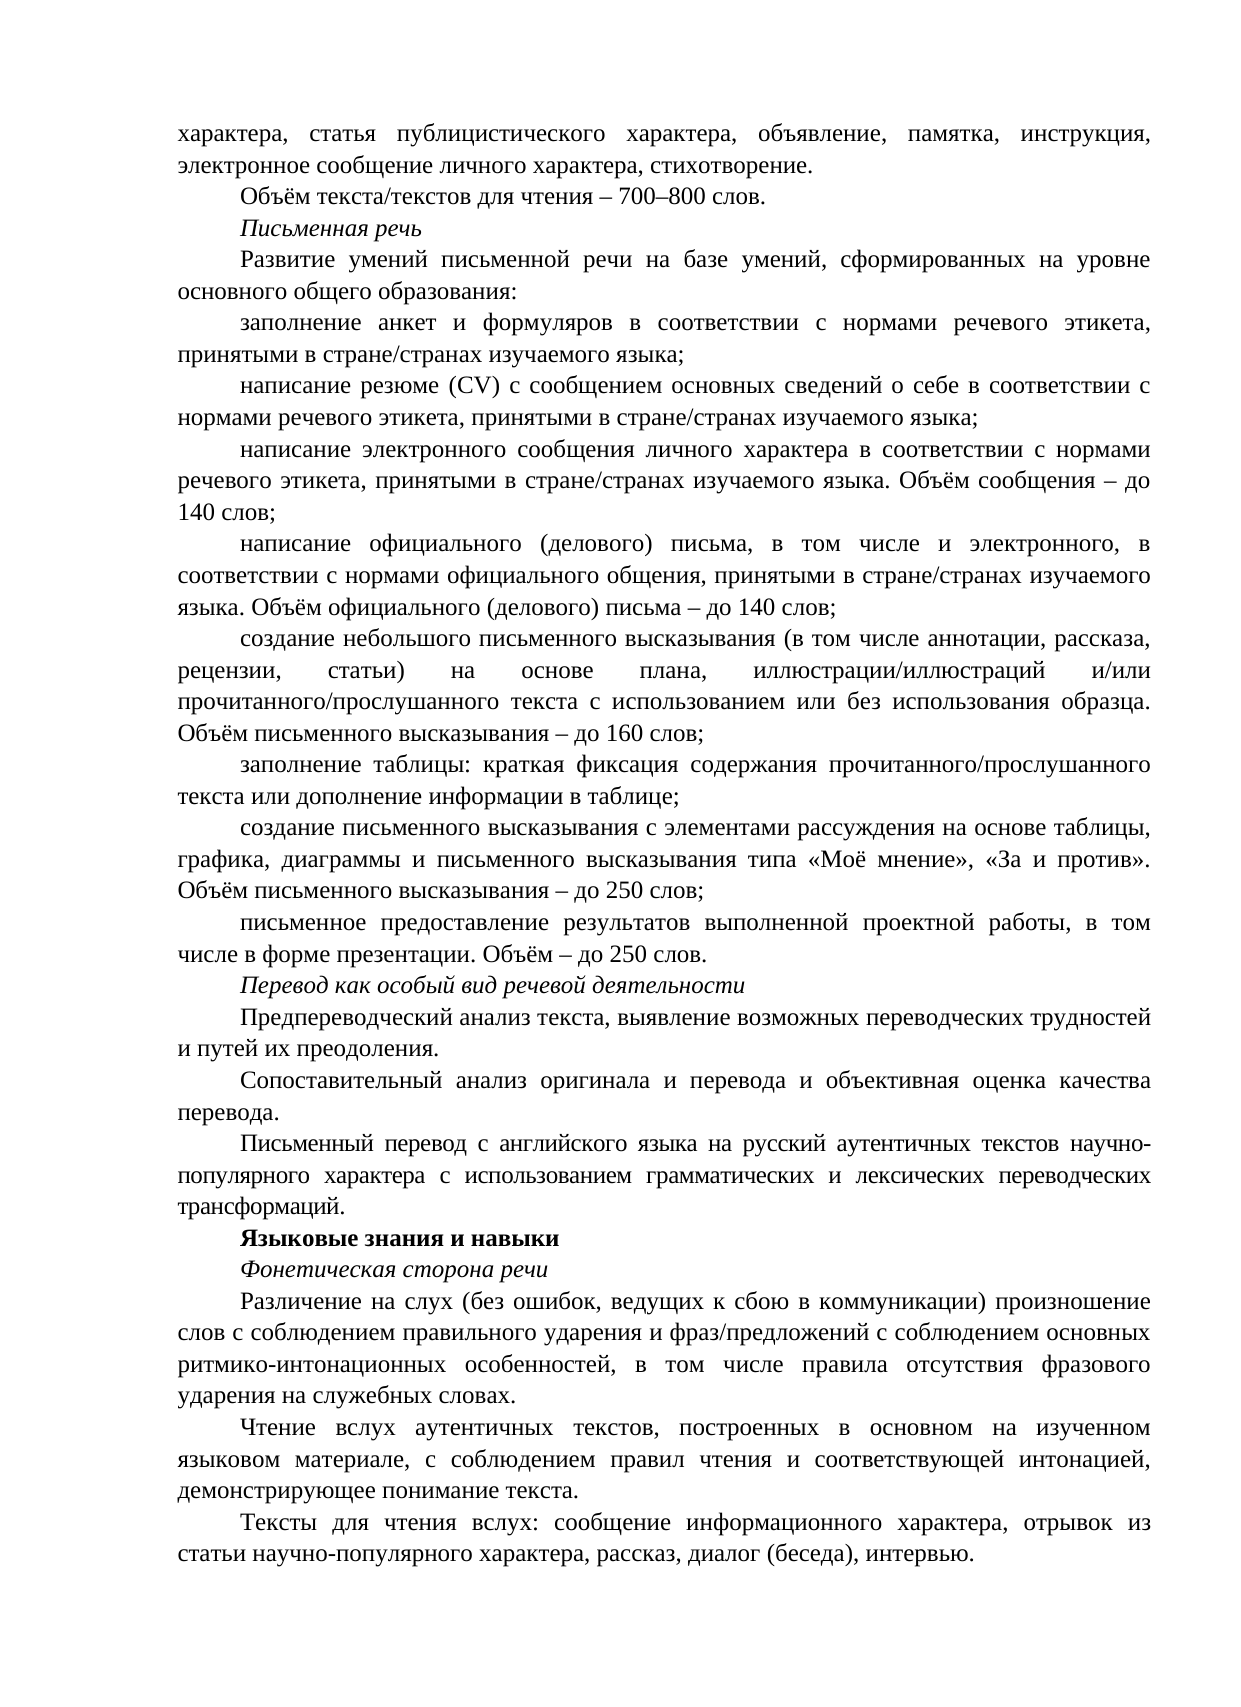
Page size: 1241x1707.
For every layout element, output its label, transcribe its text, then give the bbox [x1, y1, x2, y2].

text Тексты для чтения вслух: сообщение информационного характера, отрывок из статьи научно-популярного характера, рассказ, диалог (беседа), интервью. [177, 1507, 1152, 1567]
text написание резюме (CV) с сообщением основных сведений о себе в соответствии с нормами речевого этикета, принятыми в стране/странах изучаемого языка; [177, 371, 1152, 431]
text написание официального (делового) письма, в том числе и электронного, в соответствии с нормами официального общения, принятыми в стране/странах изучаемого языка. Объём официального (делового) письма – до 140 слов; [177, 528, 1152, 620]
text написание электронного сообщения личного характера в соответствии с нормами речевого этикета, принятыми в стране/странах изучаемого языка. Объём сообщения – до 140 слов; [177, 434, 1152, 526]
text создание письменного высказывания с элементами рассуждения на основе таблицы, графика, диаграммы и письменного высказывания типа «Моё мнение», «За и против». Объём письменного высказывания – до 250 слов; [177, 812, 1152, 904]
text Развитие умений письменной речи на базе умений, сформированных на уровне основного общего образования: [177, 244, 1152, 305]
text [177, 118, 1152, 178]
text заполнение таблицы: краткая фиксация содержания прочитанного/прослушанного текста или дополнение информации в таблице; [177, 749, 1152, 810]
text Предпереводческий анализ текста, выявление возможных переводческих трудностей и путей их преодоления. [177, 1002, 1152, 1062]
text Фонетическая сторона речи [177, 1254, 1152, 1283]
text Сопоставительный анализ оригинала и перевода и объективная оценка качества перевода. [177, 1065, 1152, 1125]
text Языковые знания и навыки [177, 1223, 1152, 1252]
text заполнение анкет и формуляров в соответствии с нормами речевого этикета, принятыми в стране/странах изучаемого языка; [177, 307, 1152, 368]
text Письменная речь [177, 213, 1152, 242]
text письменное предоставление результатов выполненной проектной работы, в том числе в форме презентации. Объём – до 250 слов. [177, 907, 1152, 967]
text Письменный перевод с английского языка на русский аутентичных текстов научно-популярного характера с использованием грамматических и лексических переводческих трансформаций. [177, 1128, 1152, 1220]
text Перевод как особый вид речевой деятельности [177, 970, 1152, 999]
text создание небольшого письменного высказывания (в том числе аннотации, рассказа, рецензии, статьи) на основе плана, иллюстрации/иллюстраций и/или прочитанного/прослушанного текста с использованием или без использования образца. Объём письменного высказывания – до 160 слов; [177, 623, 1152, 747]
text Объём текста/текстов для чтения – 700–800 слов. [177, 181, 1152, 210]
text Чтение вслух аутентичных текстов, построенных в основном на изученном языковом материале, с соблюдением правил чтения и соответствующей интонацией, демонстрирующее понимание текста. [177, 1412, 1152, 1504]
text Различение на слух (без ошибок, ведущих к сбою в коммуникации) произношение слов с соблюдением правильного ударения и фраз/предложений с соблюдением основных ритмико-интонационных особенностей, в том числе правила отсутствия фразового ударения на служебных словах. [177, 1286, 1152, 1409]
